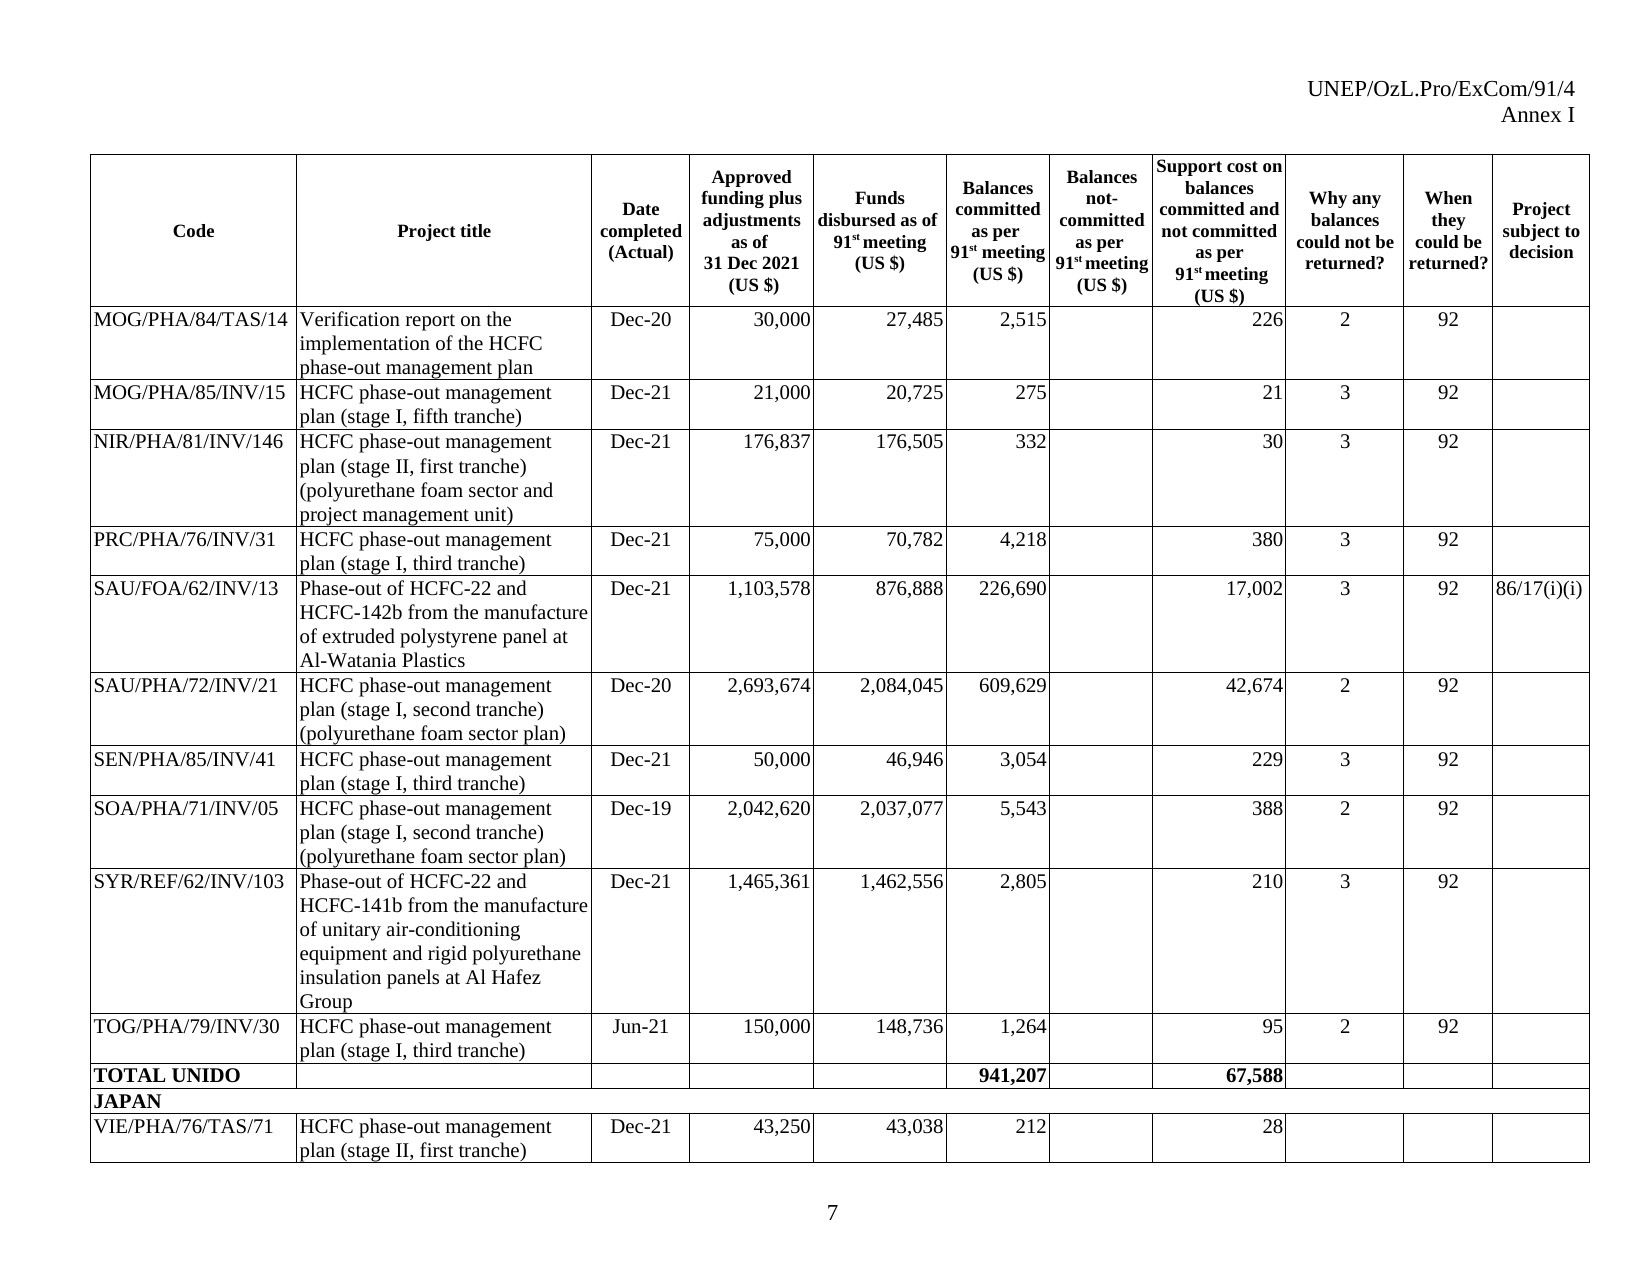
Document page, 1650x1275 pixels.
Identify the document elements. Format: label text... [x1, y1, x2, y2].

table_header When they could be returned? [1404, 155, 1492, 306]
table_cell [690, 1064, 813, 1087]
table_cell Jun-21 [592, 1014, 689, 1062]
table_cell 46,946 [814, 746, 946, 794]
table_cell 332 [947, 430, 1049, 526]
table_cell 2,084,045 [814, 673, 946, 745]
table_cell 27,485 [814, 307, 946, 379]
table_cell 43,038 [814, 1114, 946, 1162]
table_cell 876,888 [814, 576, 946, 672]
table_cell Verification report on the implementation of the HCFC phase-out management plan [297, 307, 591, 379]
table_cell 92 [1404, 527, 1492, 575]
table_cell 2,515 [947, 307, 1049, 379]
table_cell Phase-out of HCFC-22 and HCFC-141b from the manufacture of unitary air-conditioning equipment and rigid polyurethane insulation panels at Al Hafez Group [297, 869, 591, 1013]
table_cell 4,218 [947, 527, 1049, 575]
table_cell 92 [1404, 307, 1492, 379]
table_cell 5,543 [947, 796, 1049, 868]
table_cell Dec-21 [592, 430, 689, 526]
table_cell 148,736 [814, 1014, 946, 1062]
table_cell 609,629 [947, 673, 1049, 745]
table_cell 176,505 [814, 430, 946, 526]
table_cell 150,000 [690, 1014, 813, 1062]
table_cell 1,103,578 [690, 576, 813, 672]
table_cell [592, 1064, 689, 1087]
table_cell VIE/PHA/76/TAS/71 [91, 1114, 296, 1162]
table_cell 92 [1404, 673, 1492, 745]
table_cell 50,000 [690, 746, 813, 794]
table_cell 176,837 [690, 430, 813, 526]
table_cell [1286, 1114, 1403, 1162]
table_header Project title [297, 155, 591, 306]
table_cell 212 [947, 1114, 1049, 1162]
table_cell SOA/PHA/71/INV/05 [91, 796, 296, 868]
table_cell [814, 1064, 946, 1087]
table_cell 30 [1153, 430, 1285, 526]
table_header Date completed (Actual) [592, 155, 689, 306]
table_cell 2,805 [947, 869, 1049, 1013]
table_cell TOTAL UNIDO [91, 1064, 296, 1087]
table_cell [1050, 430, 1152, 526]
table_header Funds disbursed as of 91st meeting (US $) [814, 155, 946, 306]
table_cell [297, 1064, 591, 1087]
table_cell 86/17(i)(i) [1493, 576, 1589, 672]
table_cell [1404, 1064, 1492, 1087]
table_cell [1493, 869, 1589, 1013]
table_cell 3 [1286, 746, 1403, 794]
table_cell MOG/PHA/84/TAS/14 [91, 307, 296, 379]
table_cell HCFC phase-out management plan (stage I, fifth tranche) [297, 380, 591, 428]
table_cell PRC/PHA/76/INV/31 [91, 527, 296, 575]
table_cell 21,000 [690, 380, 813, 428]
table_cell 30,000 [690, 307, 813, 379]
table_cell HCFC phase-out management plan (stage I, third tranche) [297, 1014, 591, 1062]
table_cell 388 [1153, 796, 1285, 868]
table_cell SAU/PHA/72/INV/21 [91, 673, 296, 745]
table_cell NIR/PHA/81/INV/146 [91, 430, 296, 526]
table_cell 28 [1153, 1114, 1285, 1162]
table_cell Dec-21 [592, 576, 689, 672]
table_cell 21 [1153, 380, 1285, 428]
table_header Why any balances could not be returned? [1286, 155, 1403, 306]
table_cell Dec-21 [592, 527, 689, 575]
table_cell 275 [947, 380, 1049, 428]
table_header Support cost on balances committed and not committed as per 91st meeting (US $) [1153, 155, 1285, 306]
table_cell 67,588 [1153, 1064, 1285, 1087]
table_cell [1050, 1064, 1152, 1087]
table_header Balances committed as per 91st meeting (US $) [947, 155, 1049, 306]
table_cell HCFC phase-out management plan (stage II, first tranche) (polyurethane foam sector and project management unit) [297, 430, 591, 526]
table_cell 210 [1153, 869, 1285, 1013]
table_cell [1050, 796, 1152, 868]
table_cell [1050, 869, 1152, 1013]
table_cell 3 [1286, 869, 1403, 1013]
table_cell Dec-20 [592, 307, 689, 379]
table_cell [1050, 1014, 1152, 1062]
table_cell JAPAN [91, 1089, 1589, 1113]
table_cell 3 [1286, 380, 1403, 428]
table_cell [1404, 1114, 1492, 1162]
table_cell 229 [1153, 746, 1285, 794]
table_cell 92 [1404, 796, 1492, 868]
table_cell 92 [1404, 1014, 1492, 1062]
table_cell 1,465,361 [690, 869, 813, 1013]
table_cell 2,037,077 [814, 796, 946, 868]
table_cell 42,674 [1153, 673, 1285, 745]
table_header Code [91, 155, 296, 306]
table_cell 1,462,556 [814, 869, 946, 1013]
table_cell Dec-20 [592, 673, 689, 745]
table_cell 92 [1404, 430, 1492, 526]
table_cell 2 [1286, 307, 1403, 379]
table_cell [1493, 1114, 1589, 1162]
table_cell 92 [1404, 380, 1492, 428]
table_cell HCFC phase-out management plan (stage I, second tranche) (polyurethane foam sector plan) [297, 673, 591, 745]
table_cell 1,264 [947, 1014, 1049, 1062]
table_cell [1493, 307, 1589, 379]
table_cell 20,725 [814, 380, 946, 428]
table_header Balances not-committed as per 91st meeting (US $) [1050, 155, 1152, 306]
table_cell [1493, 746, 1589, 794]
table_cell SYR/REF/62/INV/103 [91, 869, 296, 1013]
table_cell [1493, 380, 1589, 428]
table_cell 226 [1153, 307, 1285, 379]
table_cell 92 [1404, 576, 1492, 672]
table_cell 2 [1286, 673, 1403, 745]
table_cell [1050, 307, 1152, 379]
table_cell Dec-21 [592, 1114, 689, 1162]
table_cell Dec-19 [592, 796, 689, 868]
table_cell [1493, 796, 1589, 868]
table_cell 75,000 [690, 527, 813, 575]
table_cell [1050, 1114, 1152, 1162]
table_cell 2,042,620 [690, 796, 813, 868]
table_cell 70,782 [814, 527, 946, 575]
table_cell [1050, 576, 1152, 672]
table_cell 95 [1153, 1014, 1285, 1062]
table_cell [1050, 380, 1152, 428]
table_cell [1493, 1014, 1589, 1062]
table_cell 226,690 [947, 576, 1049, 672]
table_header Project subject to decision [1493, 155, 1589, 306]
table_cell TOG/PHA/79/INV/30 [91, 1014, 296, 1062]
table_cell MOG/PHA/85/INV/15 [91, 380, 296, 428]
table_cell 92 [1404, 869, 1492, 1013]
table_cell Phase-out of HCFC-22 and HCFC-142b from the manufacture of extruded polystyrene panel at Al-Watania Plastics [297, 576, 591, 672]
table_cell 2 [1286, 1014, 1403, 1062]
table_cell [1050, 746, 1152, 794]
table_cell 380 [1153, 527, 1285, 575]
table_cell HCFC phase-out management plan (stage I, third tranche) [297, 746, 591, 794]
table_cell 92 [1404, 746, 1492, 794]
table_cell 43,250 [690, 1114, 813, 1162]
table_cell 941,207 [947, 1064, 1049, 1087]
table_cell HCFC phase-out management plan (stage I, third tranche) [297, 527, 591, 575]
table_cell Dec-21 [592, 380, 689, 428]
table_cell 2 [1286, 796, 1403, 868]
table_cell 3,054 [947, 746, 1049, 794]
table_cell 3 [1286, 430, 1403, 526]
table_cell HCFC phase-out management plan (stage I, second tranche) (polyurethane foam sector plan) [297, 796, 591, 868]
table_cell [1493, 527, 1589, 575]
table_cell [1493, 430, 1589, 526]
table_cell 3 [1286, 576, 1403, 672]
table_cell HCFC phase-out management plan (stage II, first tranche) (refrigeration servicing sector) [297, 1114, 591, 1162]
table_cell Dec-21 [592, 746, 689, 794]
table_cell [1050, 527, 1152, 575]
table_header Approved funding plus adjustments as of 31 Dec 2021 (US $) [690, 155, 813, 306]
table_cell 17,002 [1153, 576, 1285, 672]
table_cell [1493, 673, 1589, 745]
table_cell SEN/PHA/85/INV/41 [91, 746, 296, 794]
table_cell [1050, 673, 1152, 745]
table_cell Dec-21 [592, 869, 689, 1013]
table_cell 2,693,674 [690, 673, 813, 745]
table_cell [1493, 1064, 1589, 1087]
table_cell 3 [1286, 527, 1403, 575]
table_cell SAU/FOA/62/INV/13 [91, 576, 296, 672]
table_cell [1286, 1064, 1403, 1087]
